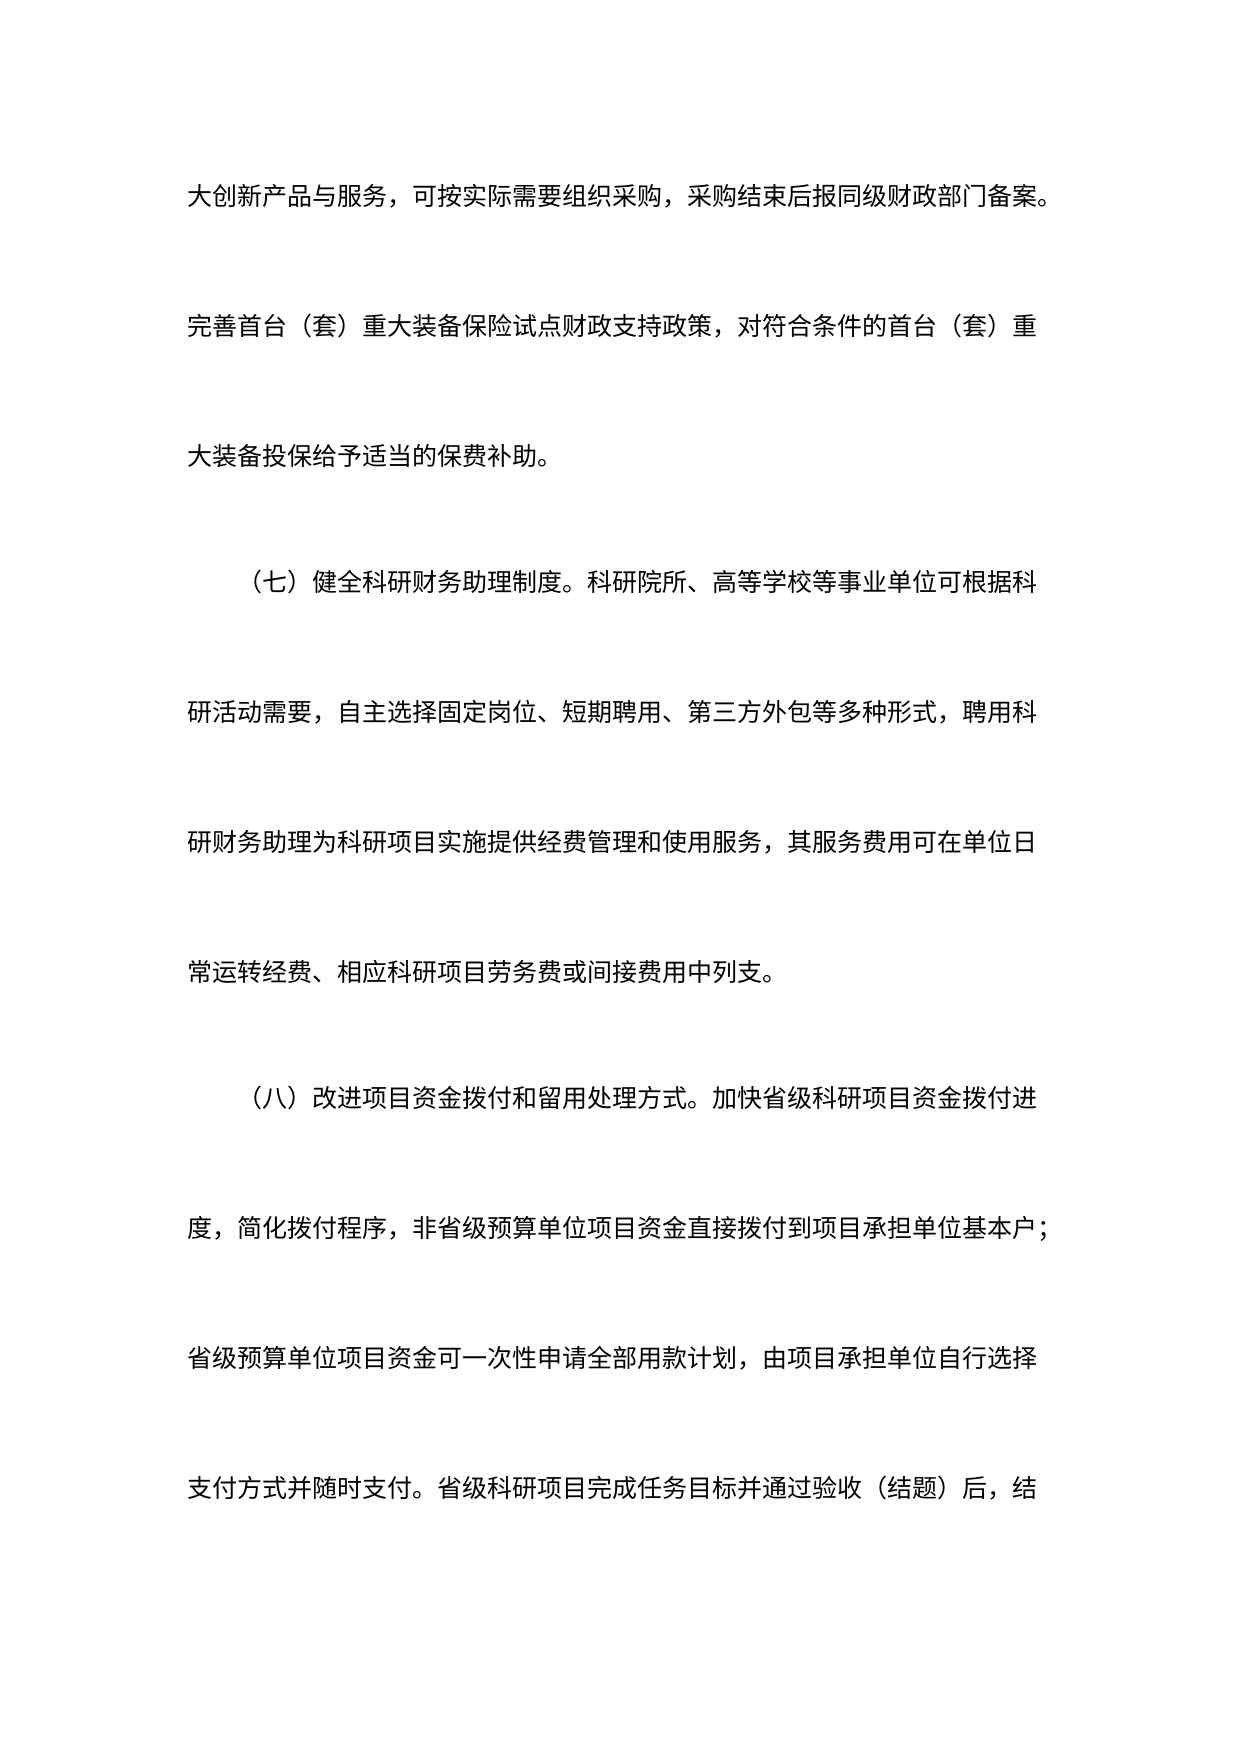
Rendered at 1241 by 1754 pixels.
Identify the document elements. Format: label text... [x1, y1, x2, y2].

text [187, 162, 1053, 487]
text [187, 1064, 1053, 1519]
text （七）健全科研财务助理制度。科研院所、高等学校等事业单位可根据科研活动需要，自主选择固定岗位、短期聘用、第三方外包等多种形式，聘用科研财务助理为科研项目实施提供经费管理和使用服务，其服务费用可在单位日常运转经费、相应科研项目劳务费或间接费用中列支。 [187, 548, 1053, 1003]
